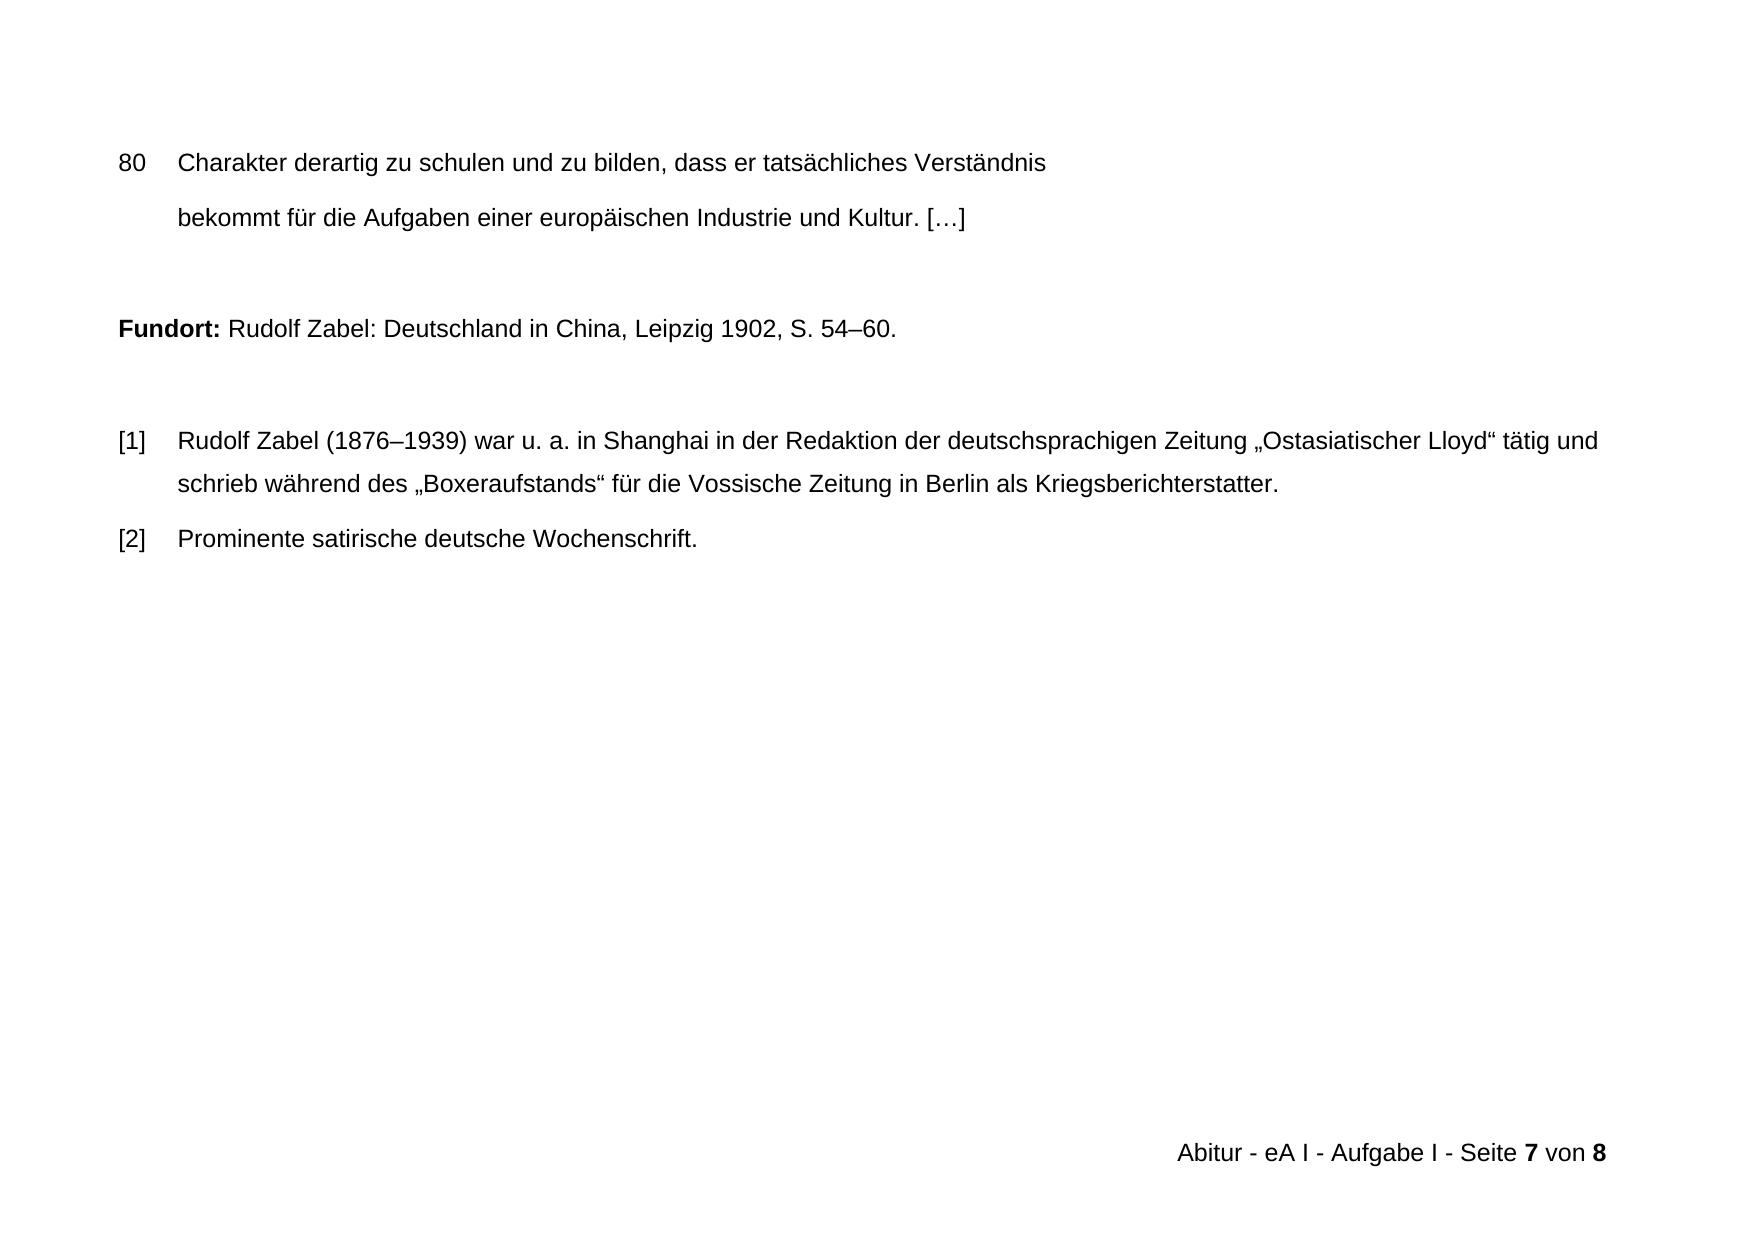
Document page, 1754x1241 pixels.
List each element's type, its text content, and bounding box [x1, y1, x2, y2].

list Fundort: Rudolf Zabel: Deutschland in China, Leipzig 1902, S. 54–60. [118, 314, 1606, 343]
list 80 Charakter derartig zu schulen und zu bilden, dass er tatsächliches Verständnis [118, 148, 1606, 176]
list bekommt für die Aufgaben einer europäischen Industrie und Kultur. […] [177, 203, 1606, 232]
list [2] Prominente satirische deutsche Wochenschrift. [118, 524, 1606, 553]
list [1] Rudolf Zabel (1876–1939) war u. a. in Shanghai in der Redaktion der deutschsprachigen Zeitung „Ostasiatischer Lloyd“ tätig und schrieb während des „Boxeraufstands“ für die Vossische Zeitung in Berlin als Kriegsberichterstatter. [118, 426, 1606, 498]
